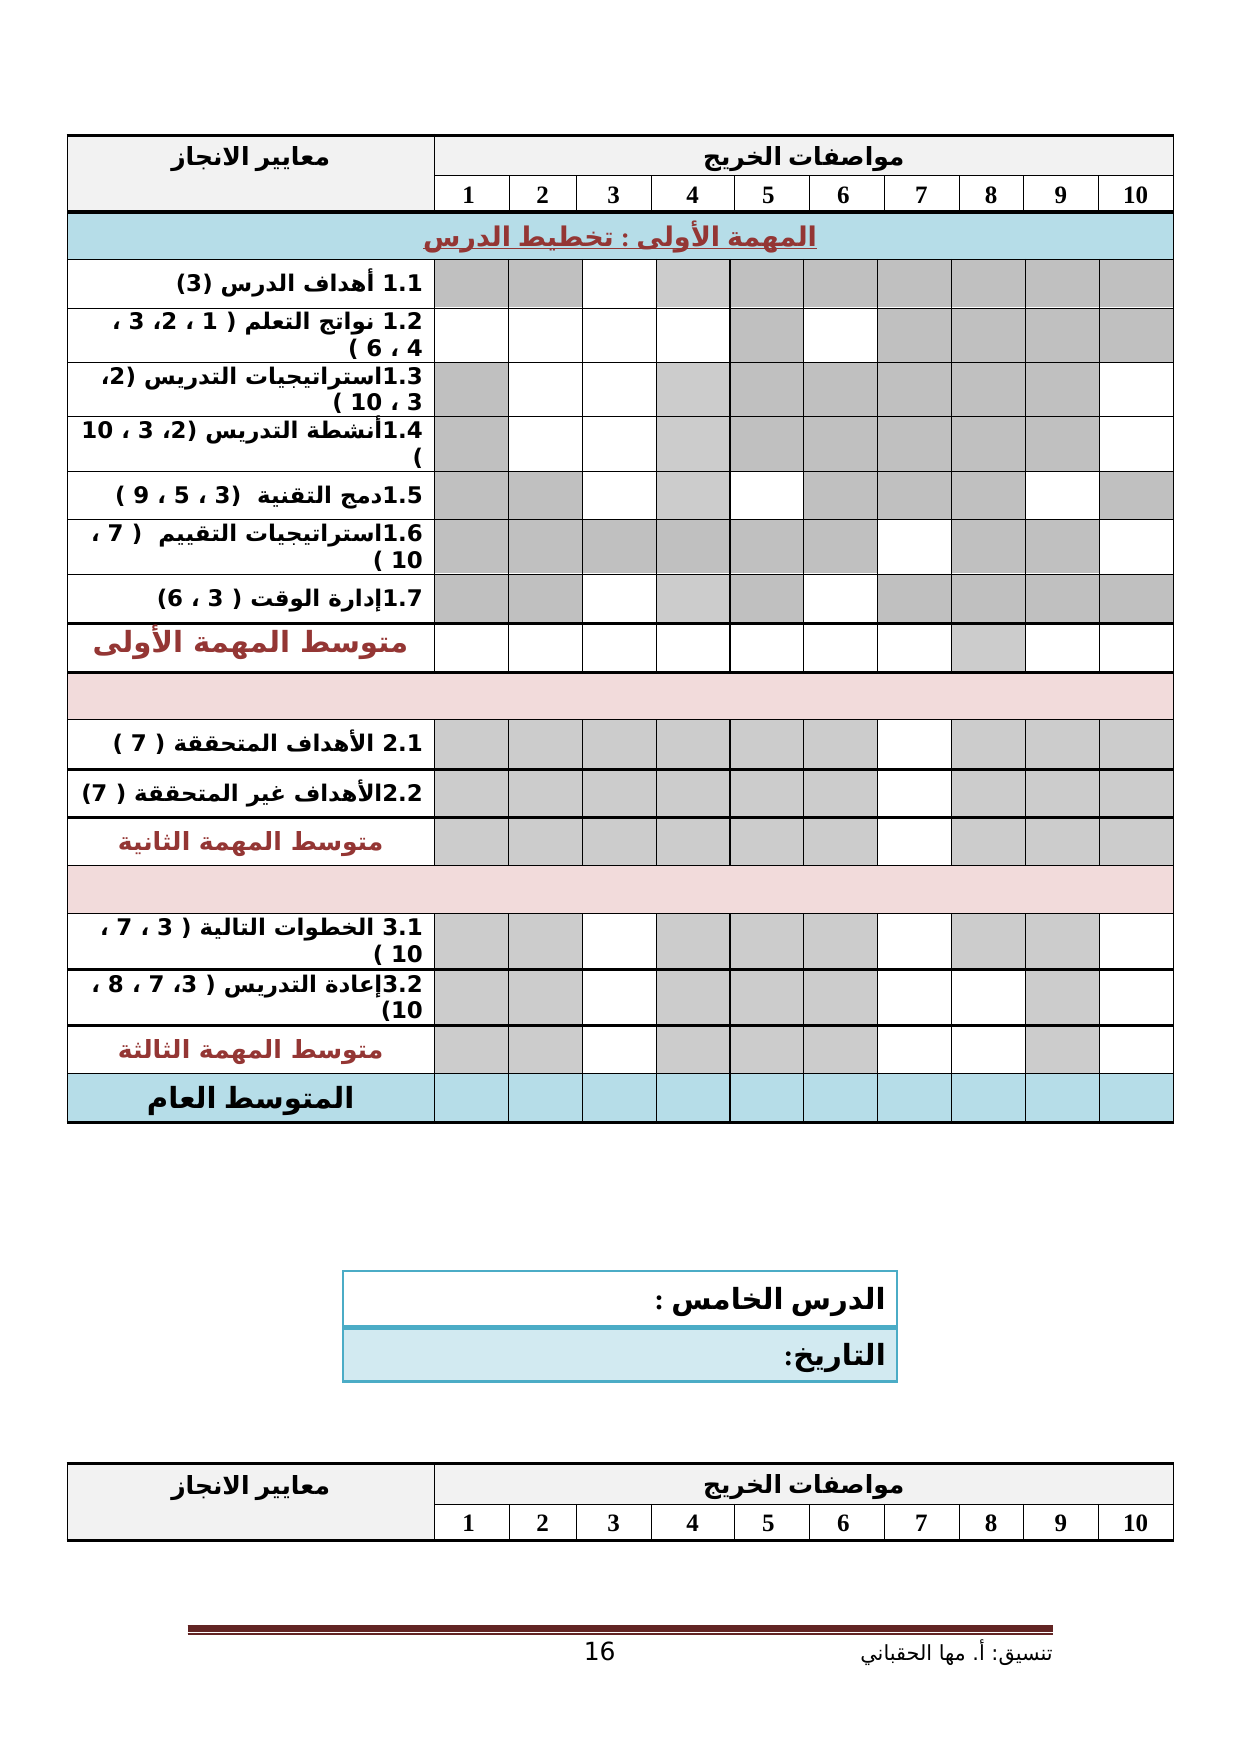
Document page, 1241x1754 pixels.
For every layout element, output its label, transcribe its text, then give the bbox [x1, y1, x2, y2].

table_cell [1026, 819, 1099, 865]
table_cell [657, 520, 729, 573]
table_cell 9 [1024, 176, 1098, 210]
table_cell [435, 720, 508, 768]
table_cell 4 [652, 176, 734, 210]
table_cell [509, 819, 582, 865]
table_cell [804, 309, 877, 362]
table_cell [731, 771, 803, 816]
table_cell [583, 971, 656, 1024]
table_cell 1.1 أهداف الدرس (3) [68, 260, 434, 307]
table_cell [878, 520, 951, 573]
table_cell [1026, 1027, 1099, 1073]
table_cell [509, 1074, 582, 1121]
table_cell [509, 914, 582, 968]
table_cell [657, 472, 729, 519]
table_cell [731, 971, 803, 1024]
table_cell [583, 914, 656, 968]
table_cell [1100, 914, 1173, 968]
table_cell [435, 417, 508, 471]
table_cell [952, 309, 1025, 362]
table_cell المهمة الأولى : تخطيط الدرس [68, 214, 1173, 259]
table_cell 10 [1099, 1505, 1173, 1539]
table_cell 3.2إعادة التدريس ( 3، 7 ، 8 ، 10) [68, 971, 434, 1024]
table_cell [804, 625, 877, 671]
table_cell [435, 575, 508, 622]
table_cell [952, 819, 1025, 865]
table_cell [583, 309, 656, 362]
table_cell [583, 520, 656, 573]
table_cell [583, 771, 656, 816]
table_cell [1100, 309, 1173, 362]
table_cell [1100, 260, 1173, 307]
table_cell [878, 625, 951, 671]
table_cell [878, 1027, 951, 1073]
table_cell [731, 720, 803, 768]
table_cell متوسط المهمة الثالثة [68, 1027, 434, 1073]
table_cell 9 [1024, 1505, 1098, 1539]
table_cell [509, 575, 582, 622]
table_cell [1100, 520, 1173, 573]
table_cell [435, 363, 508, 416]
table_cell [804, 971, 877, 1024]
table_cell [657, 575, 729, 622]
table_cell [1026, 309, 1099, 362]
table_cell [1026, 417, 1099, 471]
table_cell 2.2الأهداف غير المتحققة ( 7) [68, 771, 434, 816]
table_cell [804, 472, 877, 519]
table_cell [509, 260, 582, 307]
table_cell 3 [577, 176, 651, 210]
table_cell [1026, 720, 1099, 768]
table_cell [509, 971, 582, 1024]
table_cell [1026, 472, 1099, 519]
table_cell [1026, 260, 1099, 307]
table_cell [878, 819, 951, 865]
table_cell [435, 625, 508, 671]
table_cell [878, 575, 951, 622]
table_cell [657, 971, 729, 1024]
table_cell [583, 819, 656, 865]
table_cell 2 [510, 176, 576, 210]
table_cell 2.1 الأهداف المتحققة ( 7 ) [68, 720, 434, 768]
table_cell [1100, 720, 1173, 768]
table_cell [952, 971, 1025, 1024]
table_cell [1100, 625, 1173, 671]
table_cell [583, 417, 656, 471]
table_cell [657, 625, 729, 671]
table_cell [1100, 575, 1173, 622]
table_cell 5 [735, 1505, 809, 1539]
table_cell [731, 1027, 803, 1073]
table_cell [804, 520, 877, 573]
table_cell [952, 720, 1025, 768]
table_cell 1.7إدارة الوقت ( 3 ، 6) [68, 575, 434, 622]
table_cell [657, 771, 729, 816]
table_cell [435, 1074, 508, 1121]
table_cell [657, 1027, 729, 1073]
table_cell المتوسط العام [68, 1074, 434, 1121]
table_cell 1 [435, 176, 509, 210]
table_cell 1.3استراتيجيات التدريس (2، 3 ، 10 ) [68, 363, 434, 416]
table_cell [878, 1074, 951, 1121]
table_cell [731, 260, 803, 307]
table_cell 1.4أنشطة التدريس (2، 3 ، 10 ) [68, 417, 434, 471]
table_cell [583, 720, 656, 768]
table_cell 2 [510, 1505, 576, 1539]
table_cell 8 [960, 1505, 1023, 1539]
table_cell [804, 1074, 877, 1121]
table_cell [878, 914, 951, 968]
table_cell [952, 771, 1025, 816]
table_cell [583, 363, 656, 416]
table_cell [804, 720, 877, 768]
table_cell [1100, 771, 1173, 816]
table_cell [435, 914, 508, 968]
table_cell [804, 260, 877, 307]
table_cell [731, 914, 803, 968]
table_cell [1100, 472, 1173, 519]
table_cell [657, 260, 729, 307]
table_cell [952, 575, 1025, 622]
table_cell [1100, 819, 1173, 865]
table_cell [583, 260, 656, 307]
table_cell [1026, 771, 1099, 816]
table_cell [731, 520, 803, 573]
table_cell 3.1 الخطوات التالية ( 3 ، 7 ، 10 ) [68, 914, 434, 968]
table_cell [657, 720, 729, 768]
table_cell [804, 1027, 877, 1073]
table_cell 4 [652, 1505, 734, 1539]
table_cell [435, 520, 508, 573]
table_cell [878, 720, 951, 768]
table_cell [509, 309, 582, 362]
table_cell [509, 363, 582, 416]
table_cell [731, 819, 803, 865]
table_cell [435, 771, 508, 816]
table_cell [804, 363, 877, 416]
table_cell 1.2 نواتج التعلم ( 1 ، 2، 3 ، 4 ، 6 ) [68, 309, 434, 362]
table_cell [1100, 1074, 1173, 1121]
table_cell [583, 1074, 656, 1121]
table_cell [804, 417, 877, 471]
table_cell [878, 363, 951, 416]
table_cell [1100, 971, 1173, 1024]
table_cell [583, 625, 656, 671]
table_cell [731, 1074, 803, 1121]
table_cell [435, 309, 508, 362]
table_cell [952, 472, 1025, 519]
table_cell [804, 914, 877, 968]
table_cell [657, 914, 729, 968]
table_cell 6 [810, 176, 884, 210]
table_cell [878, 260, 951, 307]
table_cell [1026, 971, 1099, 1024]
table_cell [1100, 417, 1173, 471]
table_cell [952, 363, 1025, 416]
table_cell [509, 472, 582, 519]
table_cell [952, 520, 1025, 573]
table_cell 7 [885, 1505, 959, 1539]
table_cell [435, 260, 508, 307]
table_cell [878, 309, 951, 362]
table_cell [657, 309, 729, 362]
table_header مواصفات الخريج [435, 137, 1173, 175]
table_cell التاريخ: [344, 1330, 896, 1380]
table_cell [1026, 520, 1099, 573]
table_cell [435, 971, 508, 1024]
table_cell متوسط المهمة الأولى [68, 625, 434, 671]
table_cell [435, 1027, 508, 1073]
table_cell 6 [810, 1505, 884, 1539]
table_cell [583, 1027, 656, 1073]
table_cell [509, 720, 582, 768]
table_cell [583, 575, 656, 622]
table_cell [952, 260, 1025, 307]
table_cell [952, 1074, 1025, 1121]
table_cell [878, 472, 951, 519]
table_cell 1.6استراتيجيات التقييم ( 7 ، 10 ) [68, 520, 434, 573]
table_cell 5 [735, 176, 809, 210]
table_cell [657, 1074, 729, 1121]
table_cell [435, 819, 508, 865]
table_cell [657, 363, 729, 416]
table_cell [1026, 363, 1099, 416]
table_cell [731, 625, 803, 671]
table_cell [1100, 1027, 1173, 1073]
table_cell [583, 472, 656, 519]
table_cell 1.5دمج التقنية (3 ، 5 ، 9 ) [68, 472, 434, 519]
table_cell [731, 363, 803, 416]
table_cell [509, 417, 582, 471]
table_cell [509, 771, 582, 816]
table_cell [878, 417, 951, 471]
table_cell [731, 417, 803, 471]
table_cell [68, 866, 1173, 913]
table_cell [952, 417, 1025, 471]
table_cell [731, 575, 803, 622]
table_cell [435, 472, 508, 519]
table_cell [878, 971, 951, 1024]
table_header معايير الانجاز [68, 137, 434, 210]
table_cell [952, 1027, 1025, 1073]
table_cell [731, 472, 803, 519]
table_cell [1026, 1074, 1099, 1121]
table_cell [1100, 363, 1173, 416]
table_cell 3 [577, 1505, 651, 1539]
table_cell 7 [885, 176, 959, 210]
table_cell متوسط المهمة الثانية [68, 819, 434, 865]
table_cell [878, 771, 951, 816]
table_cell [509, 625, 582, 671]
table_header مواصفات الخريج [435, 1465, 1173, 1504]
table_header الدرس الخامس : [344, 1272, 896, 1325]
table_cell [1026, 914, 1099, 968]
table_cell [509, 1027, 582, 1073]
table_cell [1026, 575, 1099, 622]
table_cell [1026, 625, 1099, 671]
table_cell [657, 417, 729, 471]
table_cell [804, 819, 877, 865]
table_cell [731, 309, 803, 362]
table_cell 8 [960, 176, 1023, 210]
table_cell [68, 674, 1173, 719]
table_cell [804, 575, 877, 622]
table_cell [509, 520, 582, 573]
table_cell [657, 819, 729, 865]
table_cell 1 [435, 1505, 509, 1539]
table_cell [952, 625, 1025, 671]
table_cell 10 [1099, 176, 1173, 210]
table_cell [952, 914, 1025, 968]
table_header معايير الانجاز [68, 1465, 434, 1539]
table_cell [804, 771, 877, 816]
